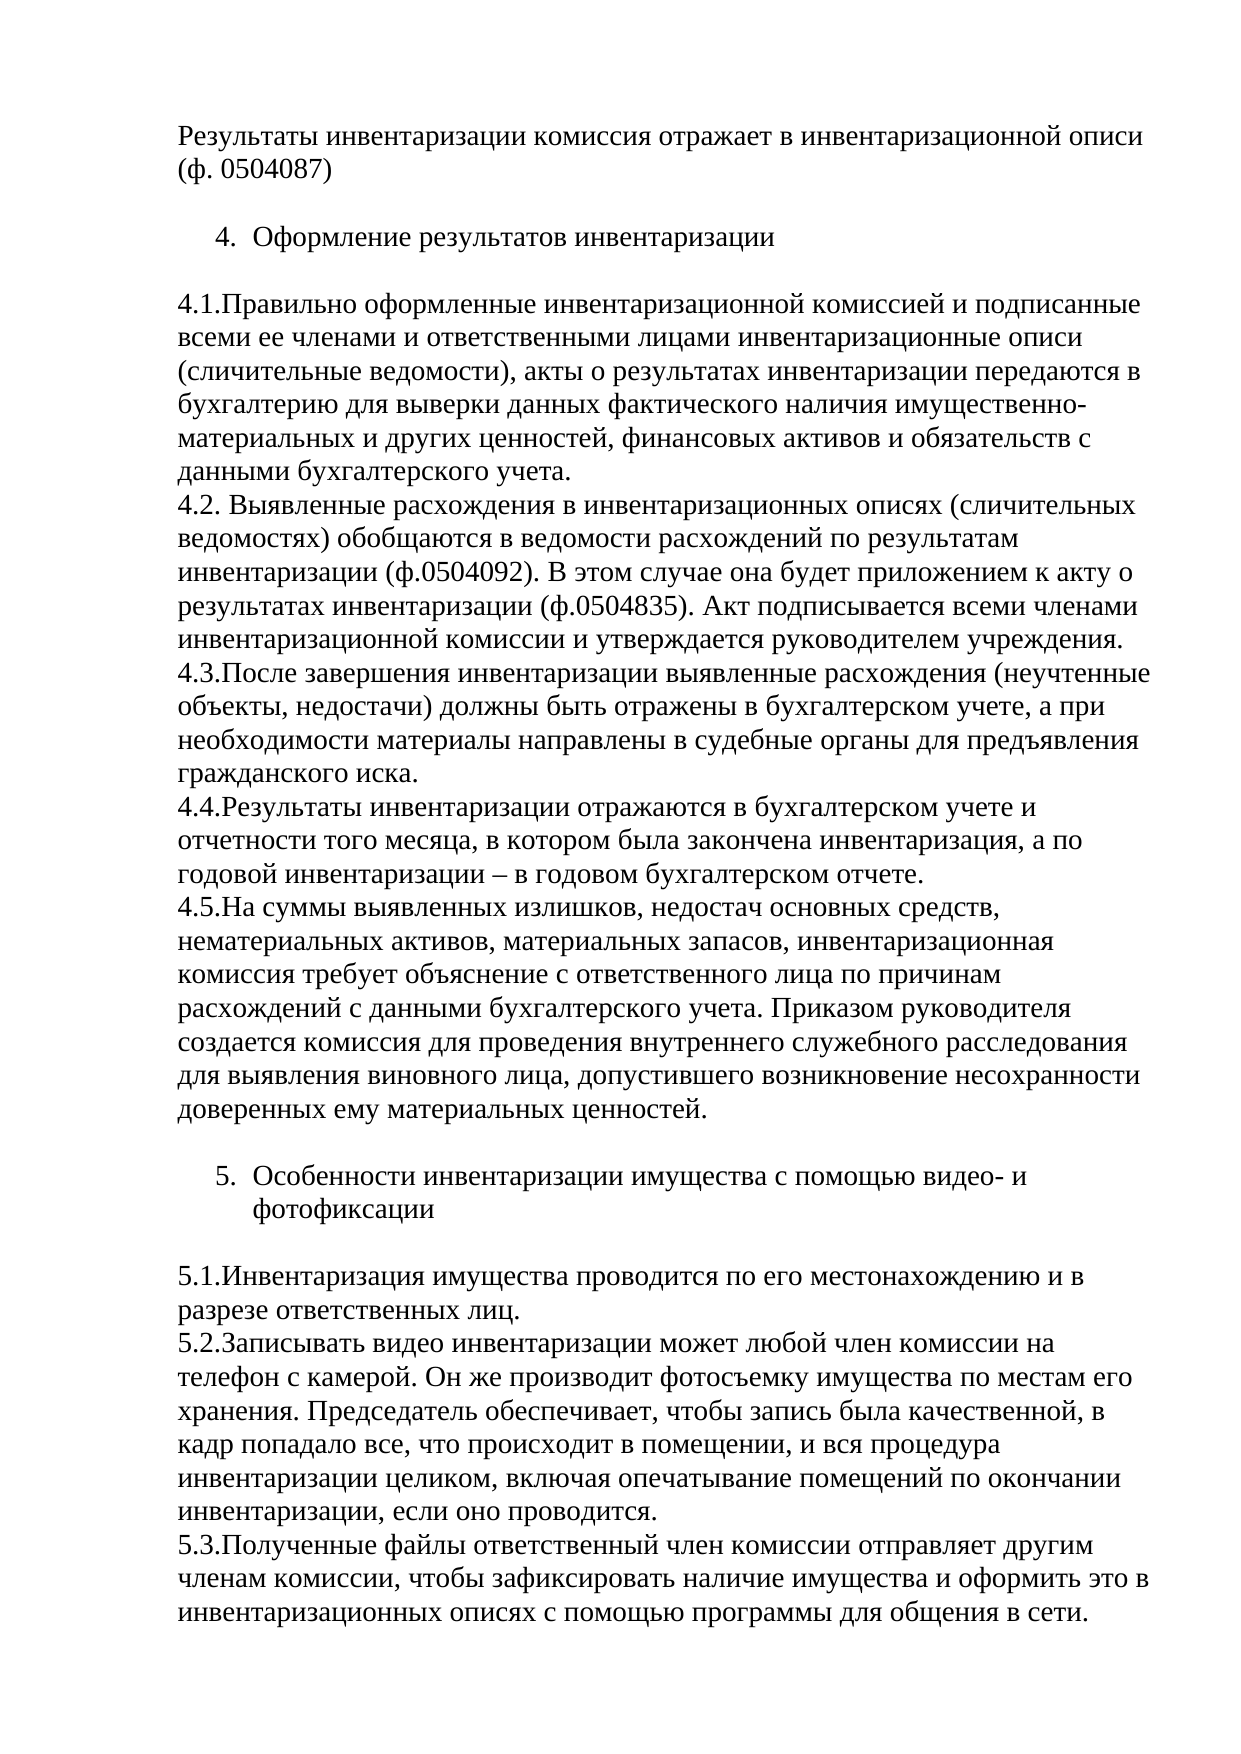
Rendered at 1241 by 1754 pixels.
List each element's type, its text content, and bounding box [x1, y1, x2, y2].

text 4.2. Выявленные расхождения в инвентаризационных описях (сличительных ведомостях) обобщаются в ведомости расхождений по результатам инвентаризации (ф.0504092). В этом случае она будет приложением к акту о результатах инвентаризации (ф.0504835). Акт подписывается всеми членами инвентаризационной комиссии и утверждается руководителем учреждения. [177, 487, 1152, 655]
list Особенности инвентаризации имущества с помощью видео- и фотофиксации [215, 1158, 1152, 1225]
text 4.1.Правильно оформленные инвентаризационной комиссией и подписанные всеми ее членами и ответственными лицами инвентаризационные описи (сличительные ведомости), акты о результатах инвентаризации передаются в бухгалтерию для выверки данных фактического наличия имущественно-материальных и других ценностей, финансовых активов и обязательств с данными бухгалтерского учета. [177, 286, 1152, 487]
text 4.3.После завершения инвентаризации выявленные расхождения (неучтенные объекты, недостачи) должны быть отражены в бухгалтерском учете, а при необходимости материалы направлены в судебные органы для предъявления гражданского иска. [177, 655, 1152, 789]
text 5.2.Записывать видео инвентаризации может любой член комиссии на телефон с камерой. Он же производит фотосъемку имущества по местам его хранения. Председатель обеспечивает, чтобы запись была качественной, в кадр попадало все, что происходит в помещении, и вся процедура инвентаризации целиком, включая опечатывание помещений по окончании инвентаризации, если оно проводится. [177, 1326, 1152, 1527]
text 4.5.На суммы выявленных излишков, недостач основных средств, нематериальных активов, материальных запасов, инвентаризационная комиссия требует объяснение с ответственного лица по причинам расхождений с данными бухгалтерского учета. Приказом руководителя создается комиссия для проведения внутреннего служебного расследования для выявления виновного лица, допустившего возникновение несохранности доверенных ему материальных ценностей. [177, 889, 1152, 1124]
list Оформление результатов инвентаризации [215, 219, 1152, 252]
text 5.3.Полученные файлы ответственный член комиссии отправляет другим членам комиссии, чтобы зафиксировать наличие имущества и оформить это в инвентаризационных описях с помощью программы для общения в сети. [177, 1527, 1152, 1627]
text 4.4.Результаты инвентаризации отражаются в бухгалтерском учете и отчетности того месяца, в котором была закончена инвентаризация, а по годовой инвентаризации – в годовом бухгалтерском отчете. [177, 789, 1152, 889]
text Результаты инвентаризации комиссия отражает в инвентаризационной описи (ф. 0504087) [177, 118, 1152, 185]
text 5.1.Инвентаризация имущества проводится по его местонахождению и в разрезе ответственных лиц. [177, 1258, 1152, 1326]
